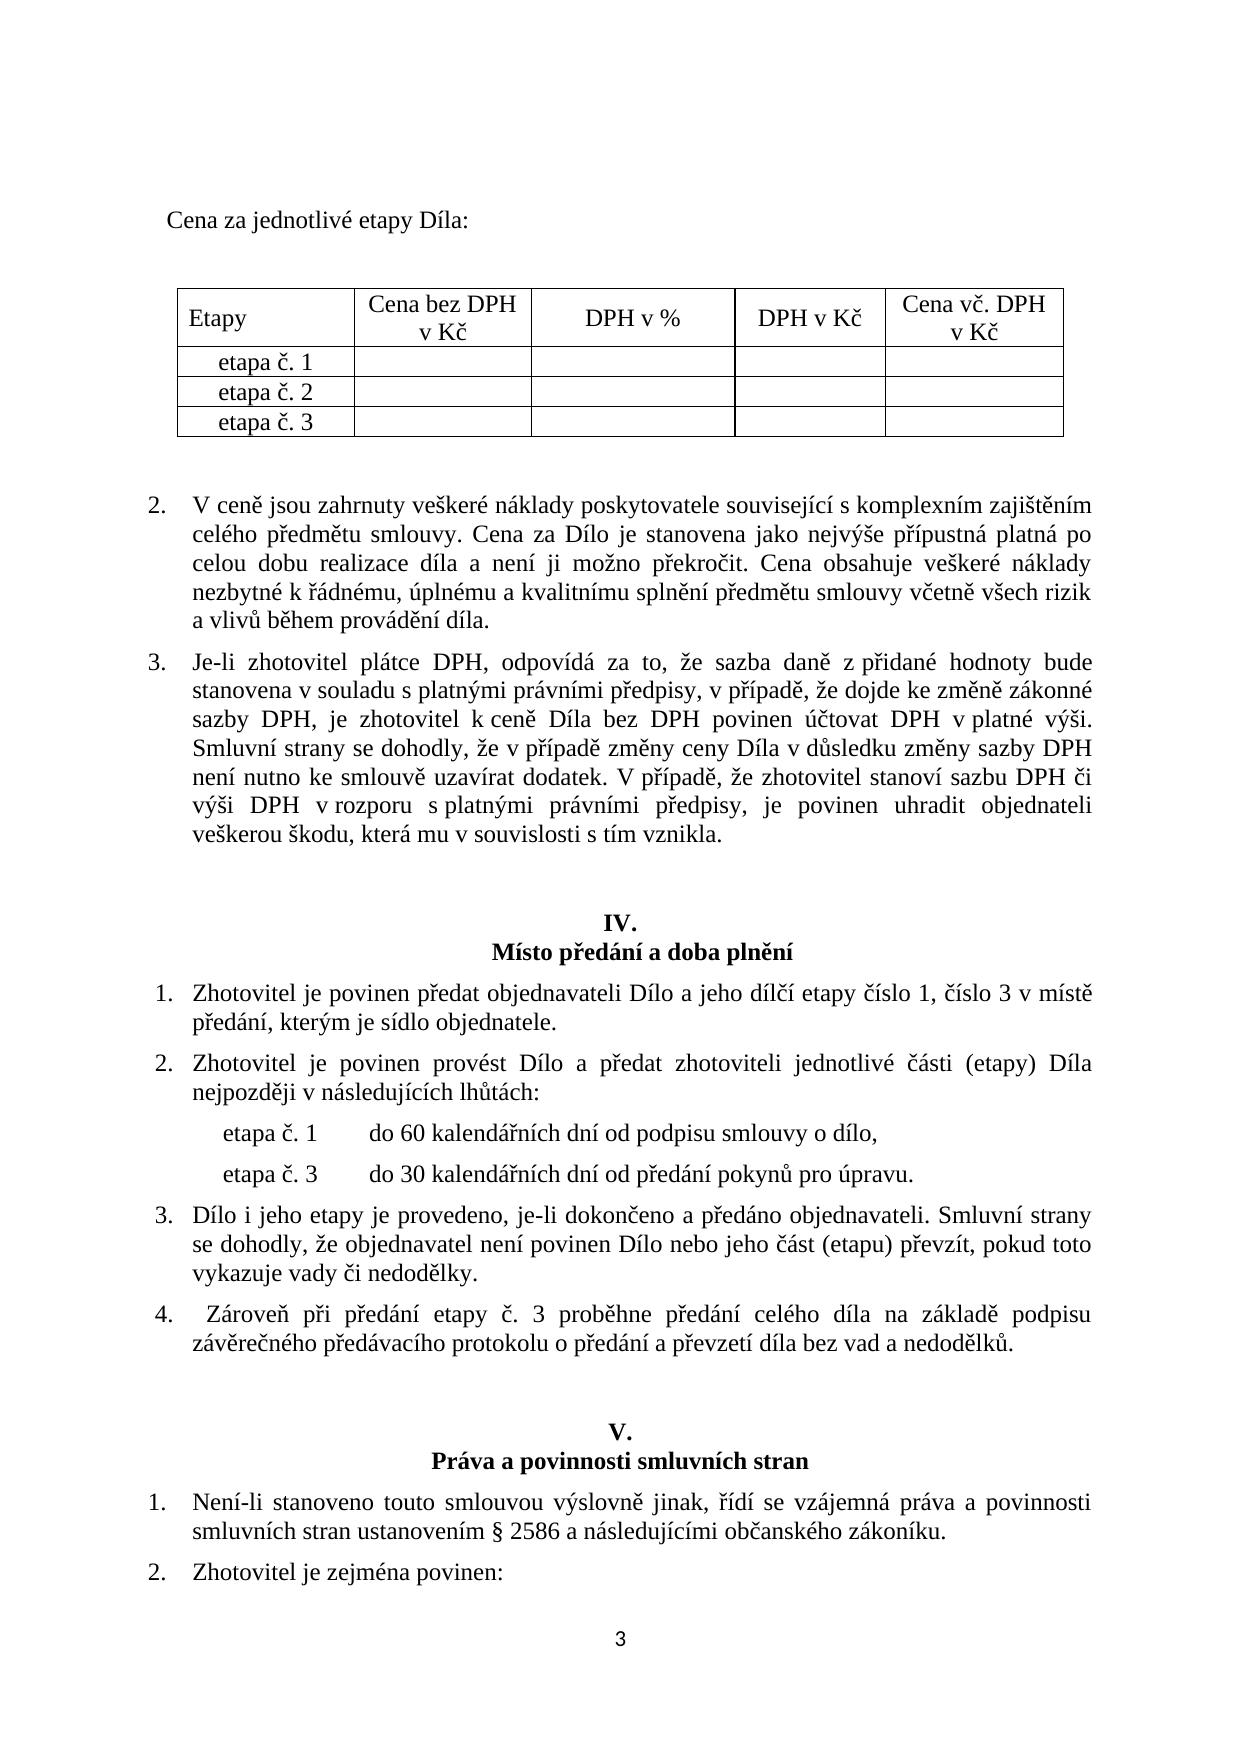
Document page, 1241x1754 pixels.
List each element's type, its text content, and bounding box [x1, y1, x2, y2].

table_cell [355, 377, 531, 406]
list Není-li stanoveno touto smlouvou výslovně jinak, řídí se vzájemná práva a povinnosti smluvních stran ustanovením § 2586 a následujícími občanského zákoníku. [148, 1487, 1093, 1544]
text Místo předání a doba plnění [192, 937, 1093, 966]
table_header Cena bez DPH v Kč [355, 289, 531, 346]
list V ceně jsou zahrnuty veškeré náklady poskytovatele související s komplexním zajištěním celého předmětu smlouvy. Cena za Dílo je stanovena jako nejvýše přípustná platná po celou dobu realizace díla a není ji možno překročit. Cena obsahuje veškeré náklady nezbytné k řádnému, úplnému a kvalitnímu splnění předmětu smlouvy včetně všech rizik a vlivů během provádění díla. [148, 491, 1093, 634]
list Dílo i jeho etapy je provedeno, je-li dokončeno a předáno objednavateli. Smluvní strany se dohodly, že objednavatel není povinen Dílo nebo jeho část (etapu) převzít, pokud toto vykazuje vady či nedodělky. [154, 1201, 1093, 1287]
table_cell etapa č. 3 [178, 407, 354, 436]
table_cell [736, 377, 885, 406]
list Zhotovitel je povinen předat objednavateli Dílo a jeho dílčí etapy číslo 1, číslo 3 v místě předání, kterým je sídlo objednatele. [154, 978, 1093, 1036]
table_header Etapy [178, 289, 354, 346]
table_cell [532, 347, 734, 376]
table_cell etapa č. 1 [178, 347, 354, 376]
table_cell [355, 347, 531, 376]
table_cell [886, 377, 1063, 406]
text IV. [148, 908, 1093, 937]
text Cena za jednotlivé etapy Díla: [148, 205, 1093, 234]
table_cell [355, 407, 531, 436]
text etapa č. 3 do 30 kalendářních dní od předání pokynů pro úpravu. [223, 1159, 1093, 1188]
text Práva a povinnosti smluvních stran [148, 1446, 1093, 1474]
table_cell etapa č. 2 [178, 377, 354, 406]
table_cell [886, 347, 1063, 376]
list Zhotovitel je povinen provést Dílo a předat zhotoviteli jednotlivé části (etapy) Díla nejpozději v následujících lhůtách: [154, 1048, 1093, 1106]
list Zároveň při předání etapy č. 3 proběhne předání celého díla na základě podpisu závěrečného předávacího protokolu o předání a převzetí díla bez vad a nedodělků. [154, 1299, 1093, 1357]
table_cell [736, 347, 885, 376]
text etapa č. 1 do 60 kalendářních dní od podpisu smlouvy o dílo, [223, 1118, 1093, 1147]
table_cell [532, 377, 734, 406]
table_cell [736, 407, 885, 436]
table_header DPH v Kč [736, 289, 885, 346]
table_header Cena vč. DPH v Kč [886, 289, 1063, 346]
table_cell [886, 407, 1063, 436]
table_header DPH v % [532, 289, 734, 346]
list Je-li zhotovitel plátce DPH, odpovídá za to, že sazba daně z přidané hodnoty bude stanovena v souladu s platnými právními předpisy, v případě, že dojde ke změně zákonné sazby DPH, je zhotovitel k ceně Díla bez DPH povinen účtovat DPH v platné výši. Smluvní strany se dohodly, že v případě změny ceny Díla v důsledku změny sazby DPH není nutno ke smlouvě uzavírat dodatek. V případě, že zhotovitel stanoví sazbu DPH či výši DPH v rozporu s platnými právními předpisy, je povinen uhradit objednateli veškerou škodu, která mu v souvislosti s tím vznikla. [148, 647, 1093, 848]
list Zhotovitel je zejména povinen: [148, 1557, 1093, 1586]
table_cell [532, 407, 734, 436]
text V. [148, 1417, 1093, 1446]
